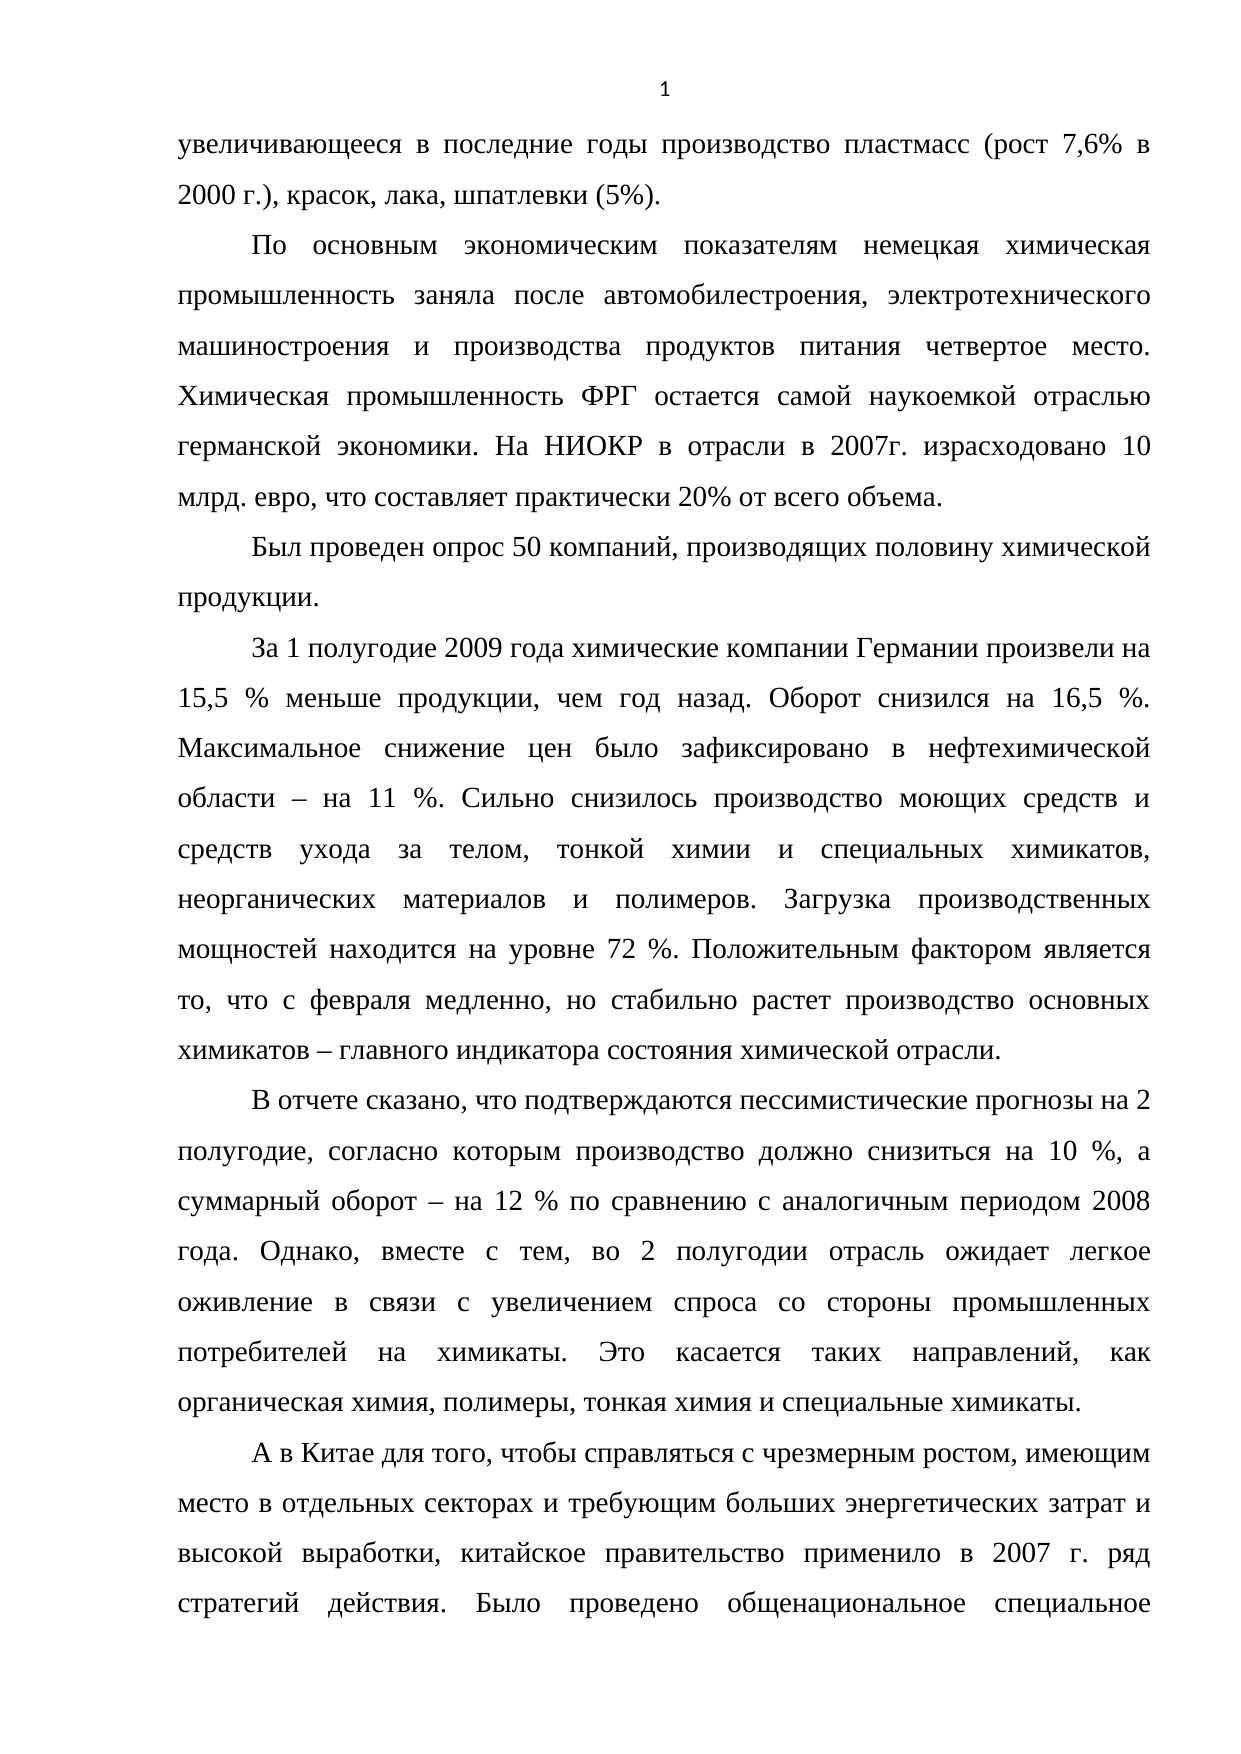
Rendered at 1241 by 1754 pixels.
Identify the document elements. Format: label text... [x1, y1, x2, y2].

text Был проведен опрос 50 компаний, производящих половину химической продукции. [177, 529, 1152, 613]
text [177, 1435, 1152, 1619]
text В отчете сказано, что подтверждаются пессимистические прогнозы на 2 полугодие, согласно которым производство должно снизиться на 10 %, а суммарный оборот – на 12 % по сравнению с аналогичным периодом 2008 года. Однако, вместе с тем, во 2 полугодии отрасль ожидает легкое оживление в связи с увеличением спроса со стороны промышленных потребителей на химикаты. Это касается таких направлений, как органическая химия, полимеры, тонкая химия и специальные химикаты. [177, 1082, 1152, 1418]
text За 1 полугодие 2009 года химические компании Германии произвели на 15,5 % меньше продукции, чем год назад. Оборот снизился на 16,5 %. Максимальное снижение цен было зафиксировано в нефтехимической области – на 11 %. Сильно снизилось производство моющих средств и средств ухода за телом, тонкой химии и специальных химикатов, неорганических материалов и полимеров. Загрузка производственных мощностей находится на уровне 72 %. Положительным фактором является то, что с февраля медленно, но стабильно растет производство основных химикатов – главного индикатора состояния химической отрасли. [177, 630, 1152, 1066]
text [177, 127, 1152, 210]
text По основным экономическим показателям немецкая химическая промышленность заняла после автомобилестроения, электротехнического машиностроения и производства продуктов питания четвертое место. Химическая промышленность ФРГ остается самой наукоемкой отраслью германской экономики. На НИОКР в отрасли в 2007г. израсходовано 10 млрд. евро, что составляет практически 20% от всего объема. [177, 227, 1152, 512]
